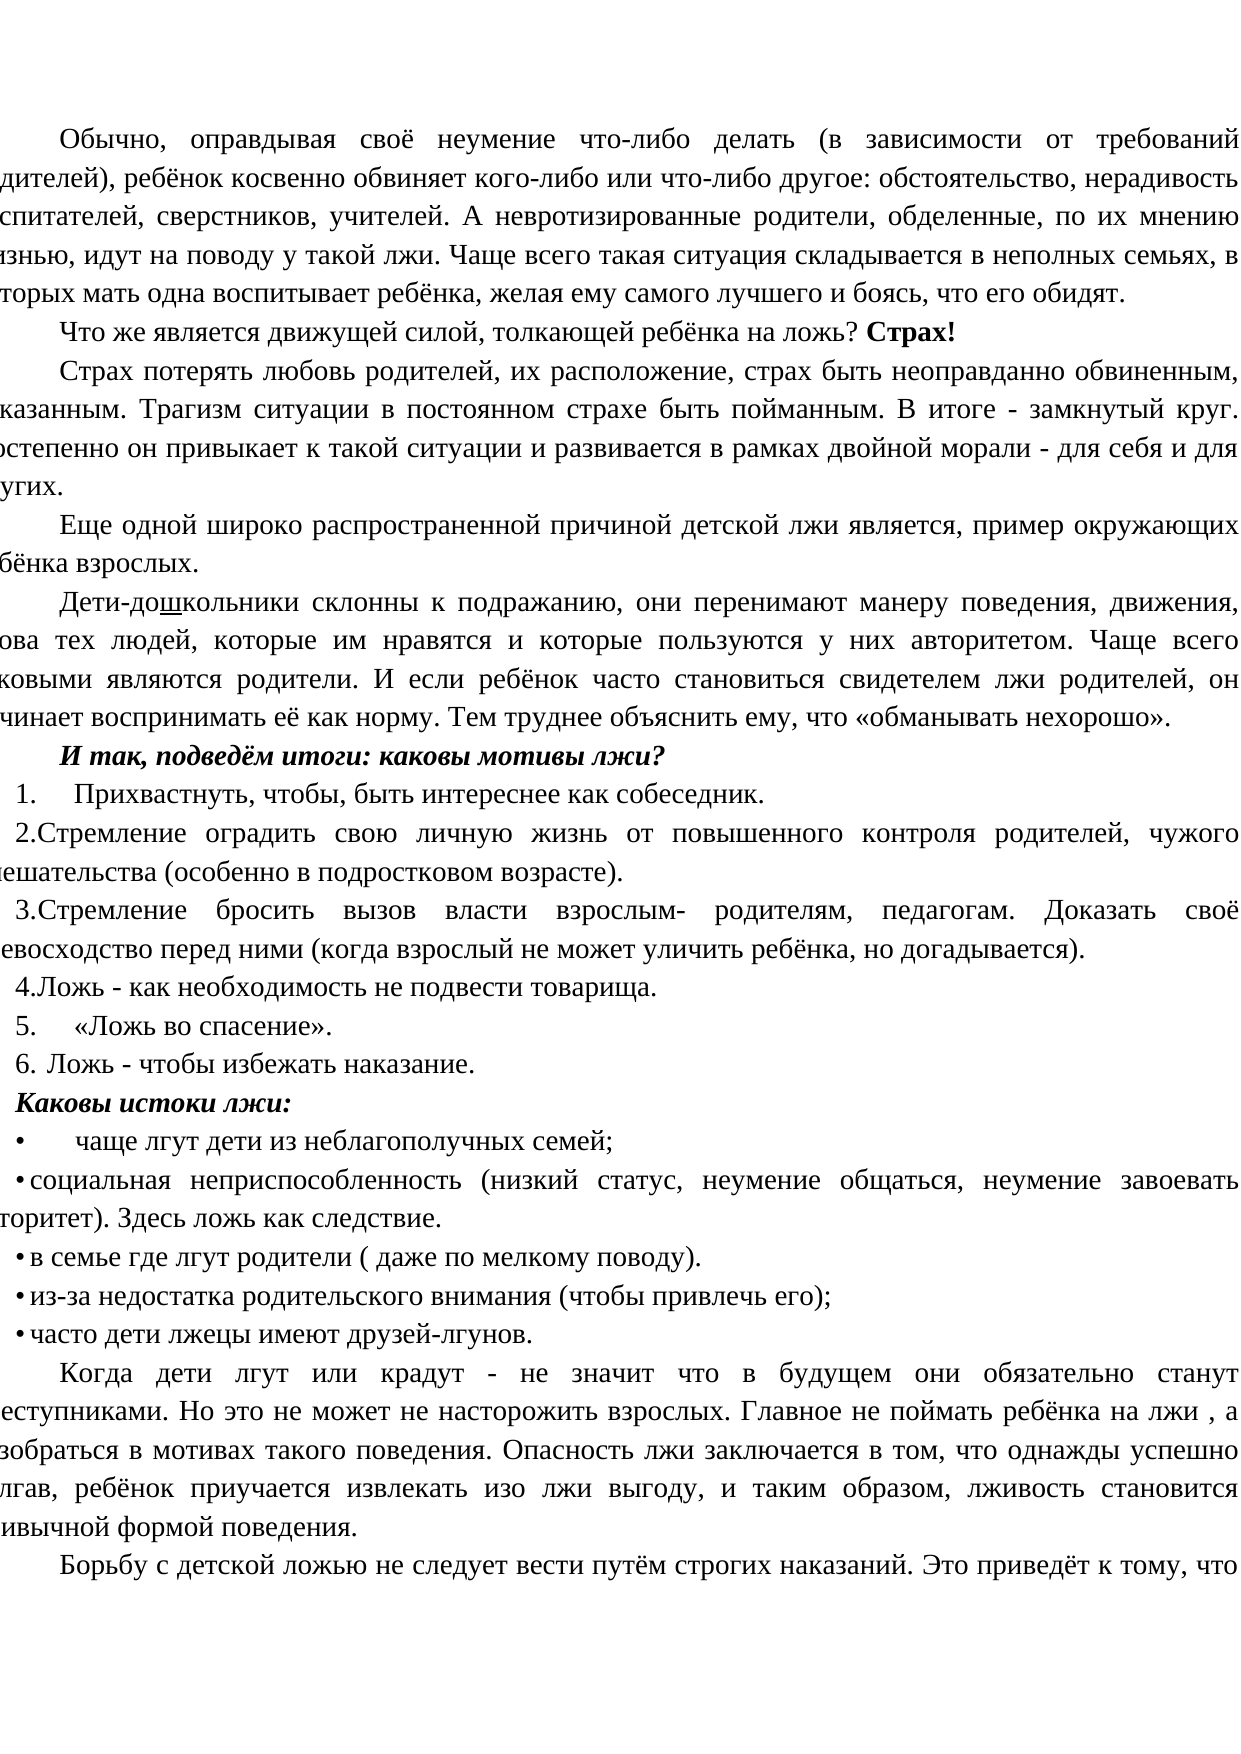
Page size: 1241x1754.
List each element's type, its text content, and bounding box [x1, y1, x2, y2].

list Ложь - чтобы избежать наказание. [0, 1046, 1240, 1080]
list социальная неприспособленность (низкий статус, неумение общаться, неумение завоевать авторитет). Здесь ложь как следствие. [0, 1162, 1240, 1234]
text Когда дети лгут или крадут - не значит что в будущем они обязательно станут преступниками. Но это не может не насторожить взрослых. Главное не поймать ребёнка на лжи , а разобраться в мотивах такого поведения. Опасность лжи заключается в том, что однажды успешно солгав, ребёнок приучается извлекать изо лжи выгоду, и таким образом, лживость становится привычной формой поведения. [0, 1355, 1240, 1542]
list Прихвастнуть, чтобы, быть интереснее как собеседник. [0, 777, 1240, 810]
text Страх потерять любовь родителей, их расположение, страх быть неоправданно обвиненным, наказанным. Трагизм ситуации в постоянном страхе быть пойманным. В итоге - замкнутый круг. Постепенно он привыкает к такой ситуации и развивается в рамках двойной морали - для себя и для других. [0, 353, 1240, 502]
list «Ложь во спасение». [0, 1008, 1240, 1041]
text И так, подведём итоги: каковы мотивы лжи? [0, 738, 1240, 772]
list Стремление бросить вызов власти взрослым- родителям, педагогам. Доказать своё превосходство перед ними (когда взрослый не может уличить ребёнка, но догадывается). [0, 892, 1240, 964]
list из-за недостатка родительского внимания (чтобы привлечь его); [0, 1278, 1240, 1311]
text Дети-дошкольники склонны к подражанию, они перенимают манеру поведения, движения, слова тех людей, которые им нравятся и которые пользуются у них авторитетом. Чаще всего таковыми являются родители. И если ребёнок часто становиться свидетелем лжи родителей, он начинает воспринимать её как норму. Тем труднее объяснить ему, что «обманывать нехорошо». [0, 584, 1240, 733]
text Каковы истоки лжи: [0, 1085, 1240, 1118]
list в семье где лгут родители ( даже по мелкому поводу). [0, 1239, 1240, 1273]
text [0, 1547, 1240, 1581]
text Еще одной широко распространенной причиной детской лжи является, пример окружающих ребёнка взрослых. [0, 507, 1240, 579]
text Обычно, оправдывая своё неумение что-либо делать (в зависимости от требований родителей), ребёнок косвенно обвиняет кого-либо или что-либо другое: обстоятельство, нерадивость воспитателей, сверстников, учителей. А невротизированные родители, обделенные, по их мнению жизнью, идут на поводу у такой лжи. Чаще всего такая ситуация складывается в неполных семьях, в которых мать одна воспитывает ребёнка, желая ему самого лучшего и боясь, что его обидят. [0, 121, 1240, 309]
list Стремление оградить свою личную жизнь от повышенного контроля родителей, чужого вмешательства (особенно в подростковом возрасте). [0, 815, 1240, 887]
text Что же является движущей силой, толкающей ребёнка на ложь? Страх! [0, 314, 1240, 348]
list чаще лгут дети из неблагополучных семей; [0, 1123, 1240, 1157]
list часто дети лжецы имеют друзей-лгунов. [0, 1316, 1240, 1350]
list Ложь - как необходимость не подвести товарища. [0, 969, 1240, 1003]
